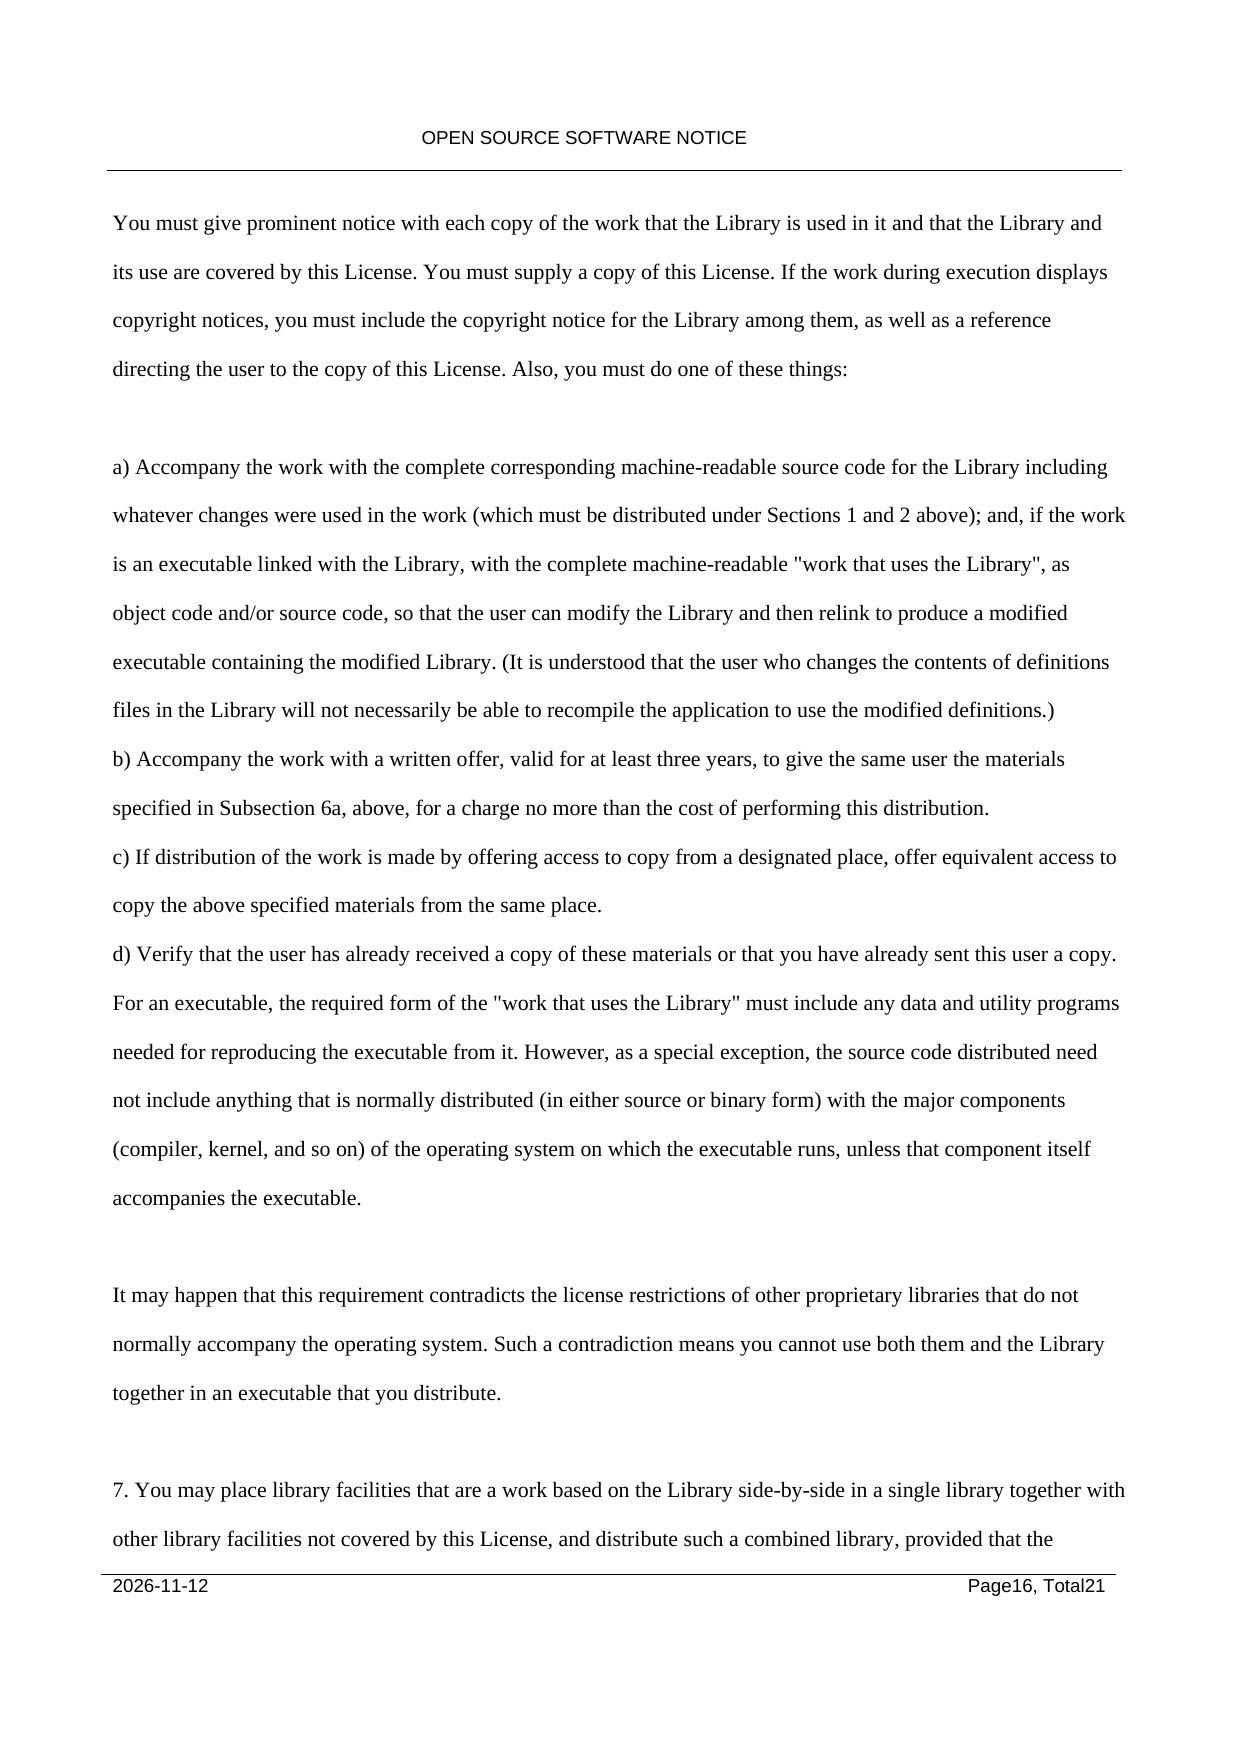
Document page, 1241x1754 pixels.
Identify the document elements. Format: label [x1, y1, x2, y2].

text [112, 206, 1128, 1555]
